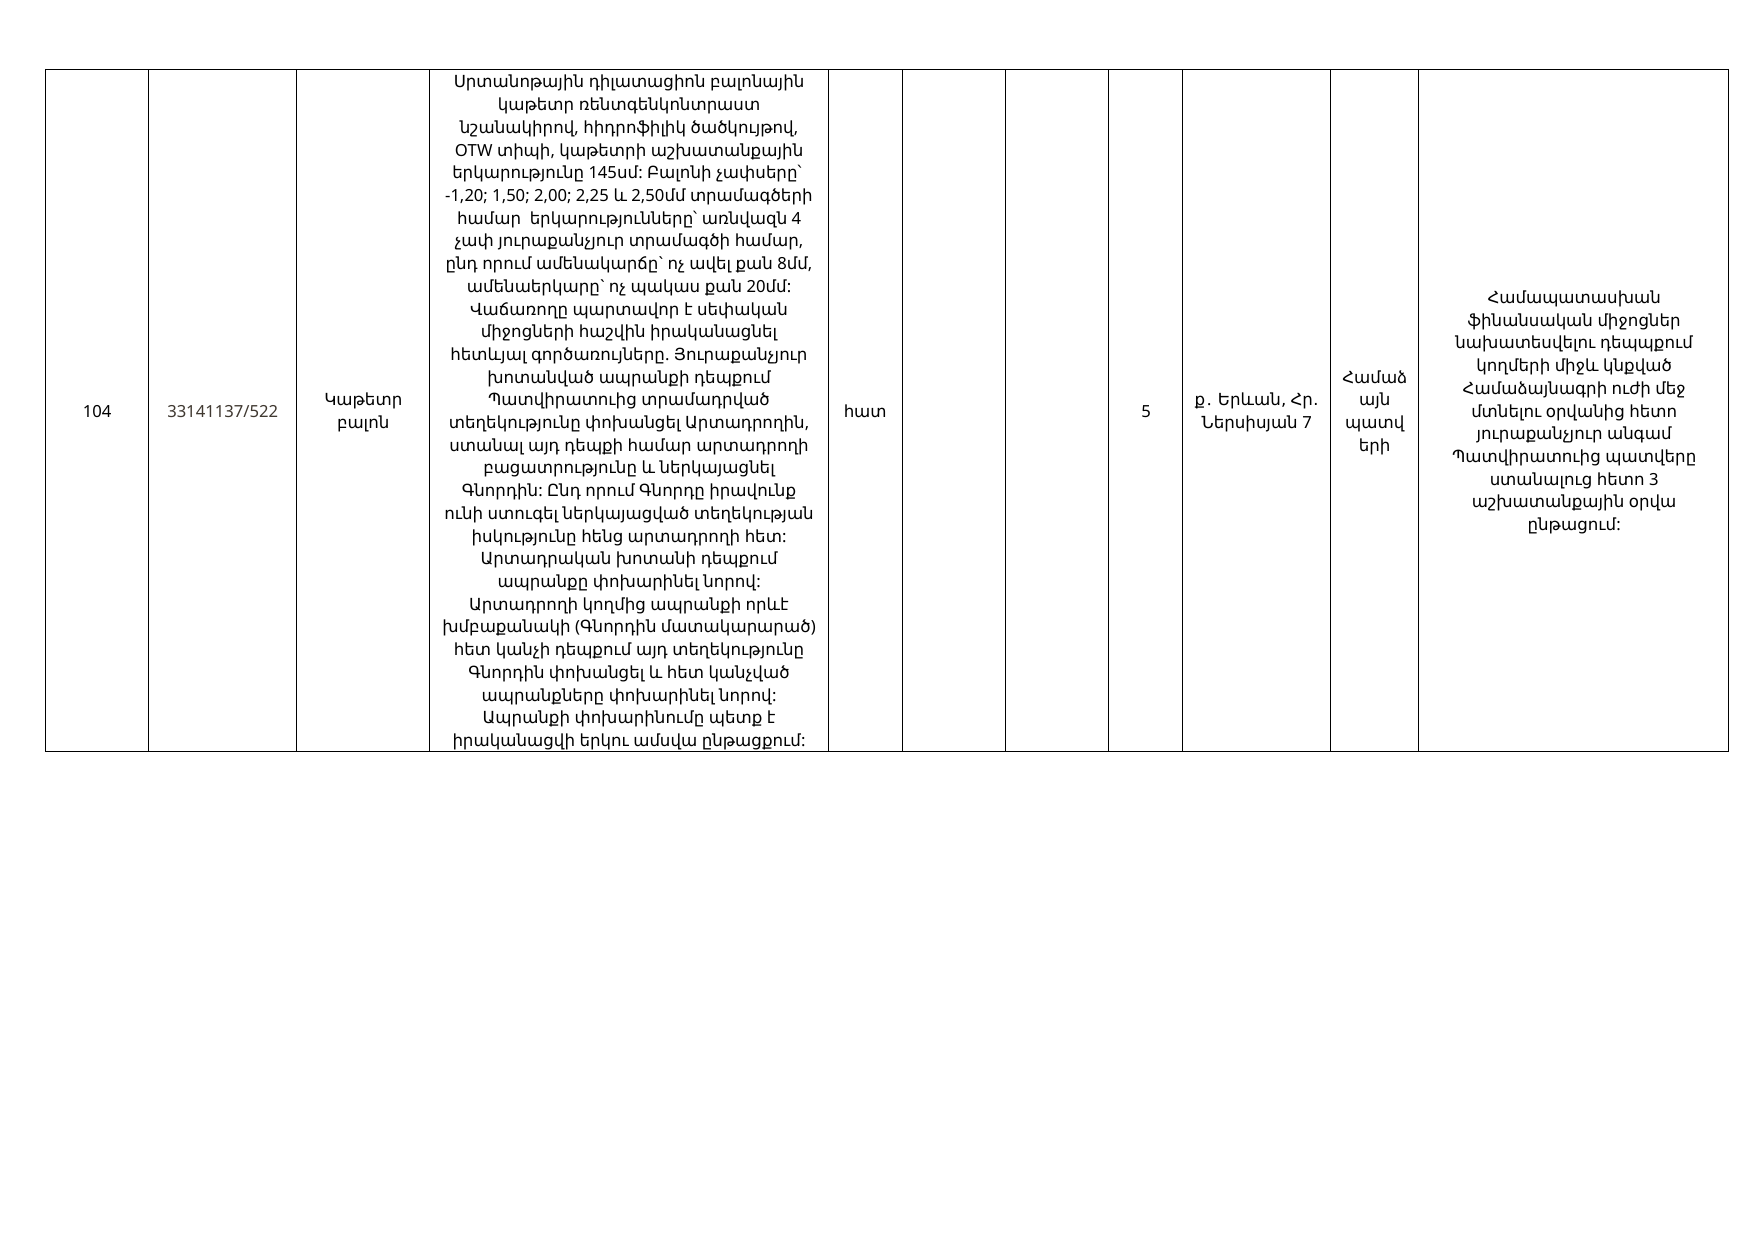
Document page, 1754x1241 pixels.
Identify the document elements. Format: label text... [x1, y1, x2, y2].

table_cell 33141137/522 [149, 70, 296, 751]
table_cell 104 [46, 70, 148, 751]
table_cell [1183, 70, 1330, 751]
table_cell [1006, 70, 1108, 751]
table_cell Համաձայն պատվերի [1331, 70, 1418, 751]
table_cell 5 [1109, 70, 1182, 751]
table_cell Սրտանոթային դիլատացիոն բալոնային կաթետր ռենտգենկոնտրաստ նշանակիրով, հիդրոֆիլիկ ծածկույթով, OTW տիպի, կաթետրի աշխատանքային երկարությունը 145սմ: Բալոնի չափսերը՝ -1,20; 1,50; 2,00; 2,25 և 2,50մմ տրամագծերի համար երկարությունները՝ առնվազն 4 չափ յուրաքանչյուր տրամագծի համար, ընդ որում ամենակարճը` ոչ ավել քան 8մմ, ամենաերկարը` ոչ պակաս քան 20մմ: Վաճառողը պարտավոր է սեփական միջոցների հաշվին իրականացնել հետևյալ գործառույները. Յուրաքանչյուր խոտանված ապրանքի դեպքում Պատվիրատուից տրամադրված տեղեկությունը փոխանցել Արտադրողին, ստանալ այդ դեպքի համար արտադրողի բացատրությունը և ներկայացնել Գնորդին: Ընդ որում Գնորդը իրավունք ունի ստուգել ներկայացված տեղեկության իսկությունը հենց արտադրողի հետ: Արտադրական խոտանի դեպքում ապրանքը փոխարինել նորով: Արտադրողի կողմից ապրանքի որևէ խմբաքանակի (Գնորդին մատակարարած) հետ կանչի դեպքում այդ տեղեկությունը Գնորդին փոխանցել և հետ կանչված ապրանքները փոխարինել նորով: Ապրանքի փոխարինումը պետք է իրականացվի երկու ամսվա ընթացքում: [430, 70, 828, 751]
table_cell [1419, 70, 1728, 751]
table_cell հատ [829, 70, 902, 751]
table_cell [903, 70, 1005, 751]
table_cell Կաթետր բալոն [297, 70, 429, 751]
